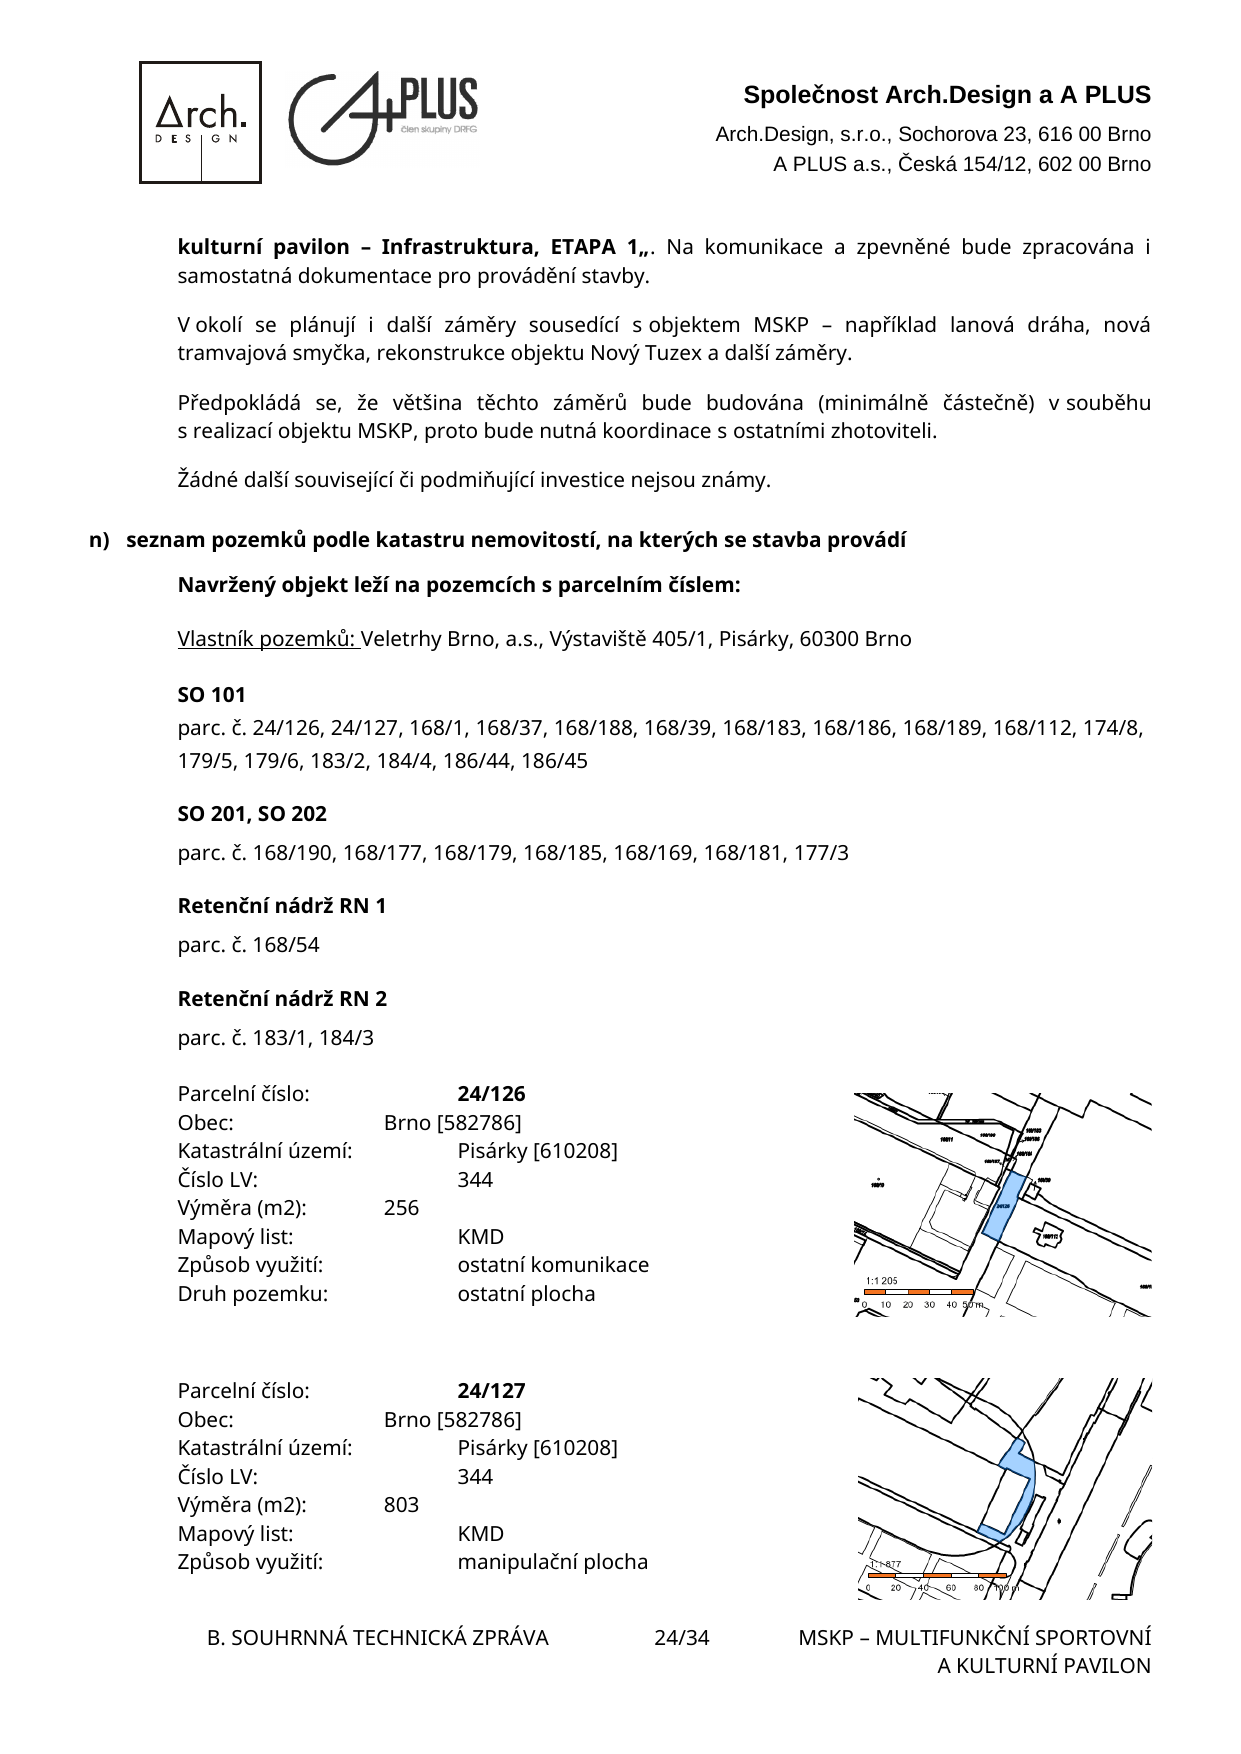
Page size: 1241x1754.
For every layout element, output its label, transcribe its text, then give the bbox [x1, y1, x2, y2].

text Katastrální území: Pisárky [610208] [177, 1433, 858, 1462]
text parc. č. 183/1, 184/3 [177, 1023, 1152, 1051]
text SO 201, SO 202 [177, 799, 1152, 828]
text Parcelní číslo: 24/126 [177, 1079, 1152, 1108]
text Obec: Brno [582786] [177, 1108, 854, 1136]
text Obec: Brno [582786] [177, 1405, 858, 1433]
picture [854, 1093, 1152, 1317]
text Retenční nádrž RN 1 [177, 892, 1152, 920]
text Číslo LV: 344 [177, 1462, 858, 1490]
text Parcelní číslo: 24/127 [177, 1376, 1152, 1405]
text Způsob využití: ostatní komunikace [177, 1250, 854, 1279]
text Výměra (m2): 803 [177, 1490, 858, 1519]
text Navržený objekt leží na pozemcích s parcelním číslem: [177, 570, 1152, 599]
text Mapový list: KMD [177, 1519, 858, 1547]
text Předpokládá se, že většina těchto záměrů bude budována (minimálně částečně) v souběhu s realizací objektu MSKP, proto bude nutná koordinace s ostatními zhotoviteli. [177, 388, 1152, 445]
text Výměra (m2): 256 [177, 1193, 854, 1222]
text Číslo LV: 344 [177, 1165, 854, 1193]
text Vlastník pozemků: Veletrhy Brno, a.s., Výstaviště 405/1, Pisárky, 60300 Brno [103, 624, 1152, 652]
text V okolí se plánují i další záměry sousedící s objektem MSKP – například lanová dráha, nová tramvajová smyčka, rekonstrukce objektu Nový Tuzex a další záměry. [177, 310, 1152, 367]
text Žádné další související či podmiňující investice nejsou známy. [177, 466, 1152, 494]
text parc. č. 168/190, 168/177, 168/179, 168/185, 168/169, 168/181, 177/3 [177, 838, 1152, 867]
text SO 101 parc. č. 24/126, 24/127, 168/1, 168/37, 168/188, 168/39, 168/183, 168/186, 168/189, 168/112, 174/8, 179/5, 179/6, 183/2, 184/4, 186/44, 186/45 [177, 681, 1152, 774]
text parc. č. 168/54 [177, 930, 1152, 959]
text Způsob využití: manipulační plocha [177, 1547, 858, 1576]
picture [285, 71, 481, 168]
picture [858, 1378, 1153, 1600]
text Mapový list: KMD [177, 1222, 854, 1250]
subtitle seznam pozemků podle katastru nemovitostí, na kterých se stavba provádí [89, 525, 1152, 554]
text Katastrální území: Pisárky [610208] [177, 1136, 854, 1165]
text Druh pozemku: ostatní plocha [177, 1279, 854, 1307]
text Retenční nádrž RN 2 [177, 984, 1152, 1012]
